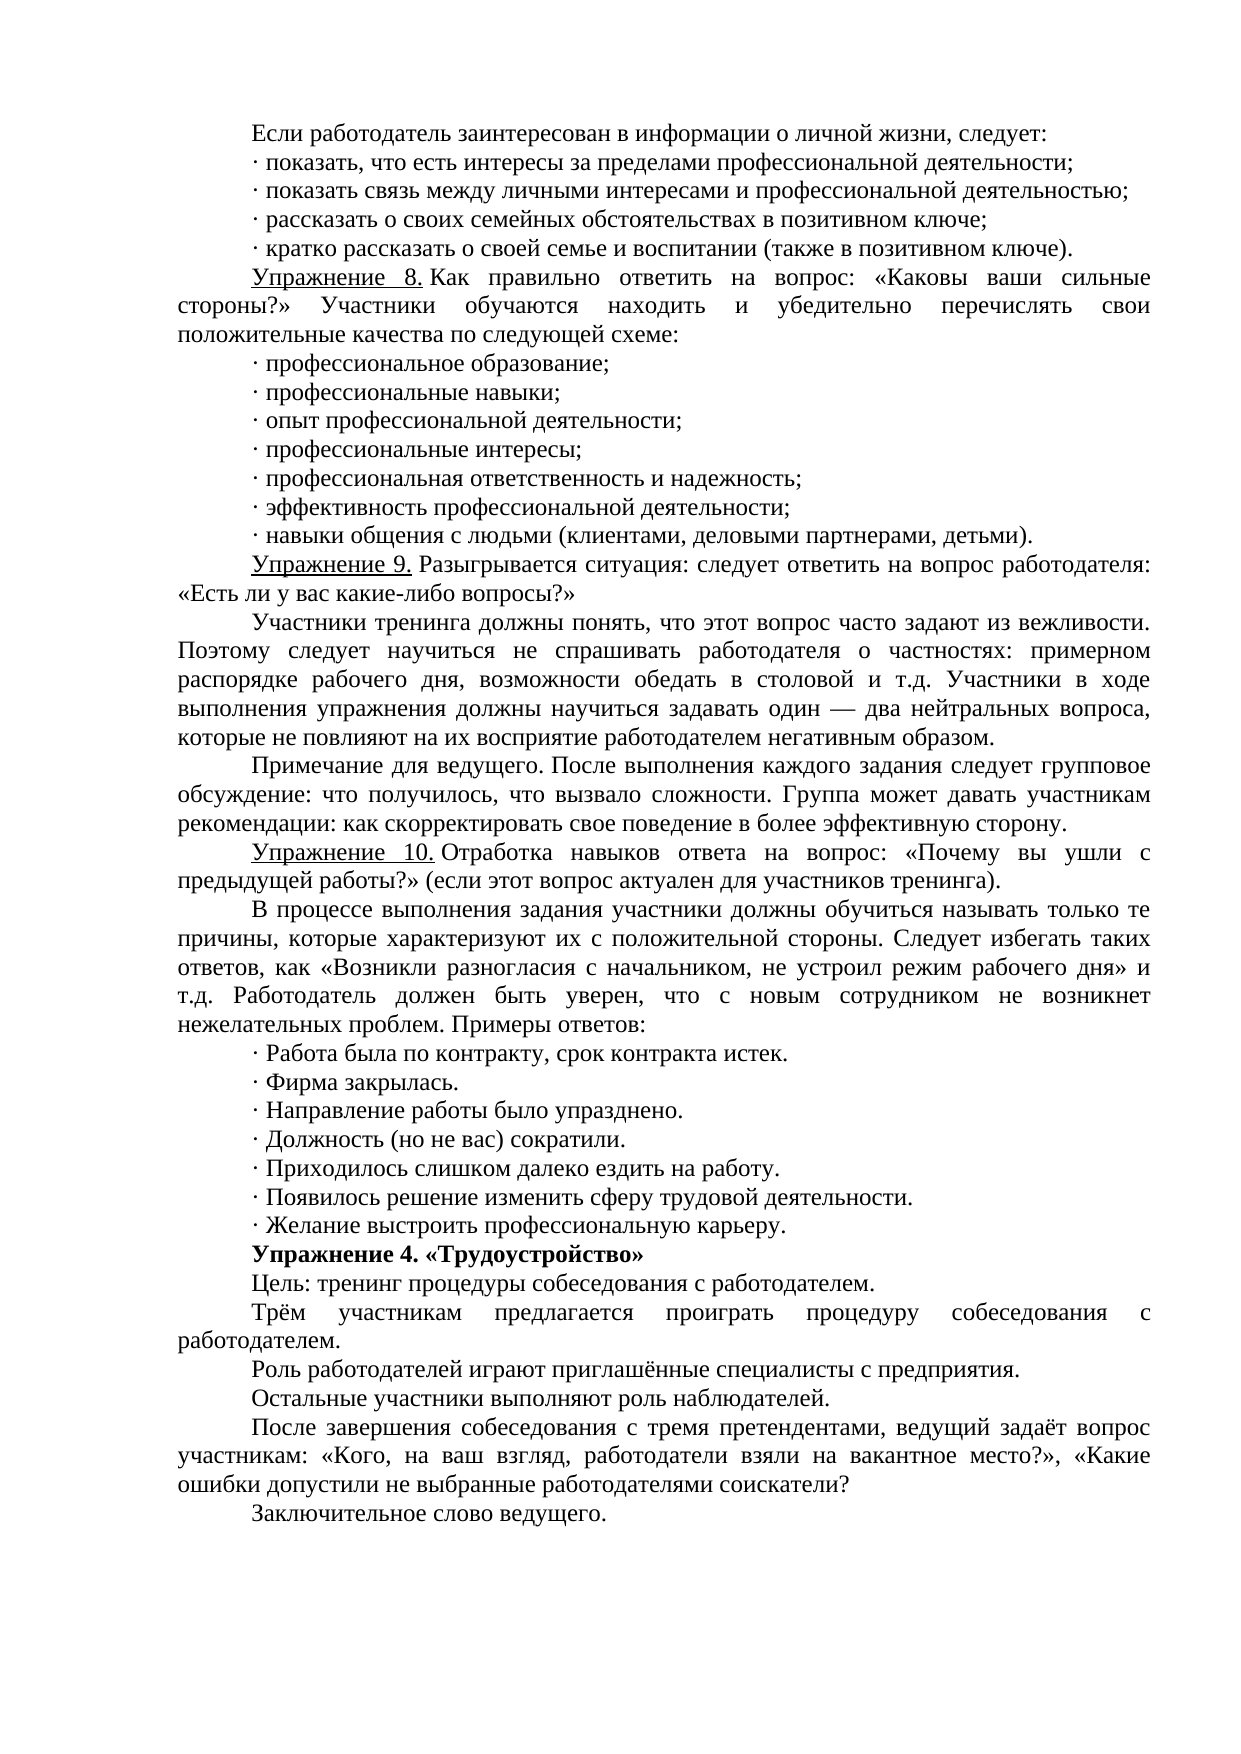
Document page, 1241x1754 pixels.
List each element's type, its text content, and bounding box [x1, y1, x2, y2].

text · Фирма закрылась. [177, 1067, 1152, 1096]
text · профессиональные навыки; [177, 377, 1152, 406]
text Роль работодателей играют приглашённые специалисты с предприятия. [177, 1354, 1152, 1383]
text · опыт профессиональной деятельности; [177, 406, 1152, 434]
text Упражнение 8. Как правильно ответить на вопрос: «Каковы ваши сильные стороны?» Участники обучаются находить и убедительно перечислять свои положительные качества по следующей схеме: [177, 262, 1152, 348]
text Упражнение 10. Отработка навыков ответа на вопрос: «Почему вы ушли с предыдущей работы?» (если этот вопрос актуален для участников тренинга). [177, 837, 1152, 894]
text · Приходилось слишком далеко ездить на работу. [177, 1153, 1152, 1182]
text Примечание для ведущего. После выполнения каждого задания следует групповое обсуждение: что получилось, что вызвало сложности. Группа может давать участникам рекомендации: как скорректировать свое поведение в более эффективную сторону. [177, 751, 1152, 837]
text После завершения собеседования с тремя претендентами, ведущий задаёт вопрос участникам: «Кого, на ваш взгляд, работодатели взяли на вакантное место?», «Какие ошибки допустили не выбранные работодателями соискатели? [177, 1412, 1152, 1498]
text · рассказать о своих семейных обстоятельствах в позитивном ключе; [177, 204, 1152, 233]
text · показать связь между личными интересами и профессиональной деятельностью; [177, 176, 1152, 204]
text · Появилось решение изменить сферу трудовой деятельности. [177, 1182, 1152, 1211]
text Упражнение 9. Разыгрывается ситуация: следует ответить на вопрос работодателя: «Есть ли у вас какие-либо вопросы?» [177, 549, 1152, 607]
text · профессиональное образование; [177, 348, 1152, 377]
text · Направление работы было упразднено. [177, 1096, 1152, 1124]
text · Должность (но не вас) сократили. [177, 1124, 1152, 1153]
text · Желание выстроить профессиональную карьеру. [177, 1211, 1152, 1239]
text · кратко рассказать о своей семье и воспитании (также в позитивном ключе). [177, 233, 1152, 262]
text · эффективность профессиональной деятельности; [177, 492, 1152, 521]
text Остальные участники выполняют роль наблюдателей. [177, 1383, 1152, 1412]
text Цель: тренинг процедуры собеседования с работодателем. [177, 1268, 1152, 1297]
text В процессе выполнения задания участники должны обучиться называть только те причины, которые характеризуют их с положительной стороны. Следует избегать таких ответов, как «Возникли разногласия с начальником, не устроил режим рабочего дня» и т.д. Работодатель должен быть уверен, что с новым сотрудником не возникнет нежелательных проблем. Примеры ответов: [177, 894, 1152, 1038]
text Если работодатель заинтересован в информации о личной жизни, следует: [177, 118, 1152, 147]
text · профессиональная ответственность и надежность; [177, 463, 1152, 492]
text · показать, что есть интересы за пределами профессиональной деятельности; [177, 147, 1152, 176]
text · профессиональные интересы; [177, 434, 1152, 463]
text · Работа была по контракту, срок контракта истек. [177, 1038, 1152, 1067]
text Заключительное слово ведущего. [177, 1498, 1152, 1527]
text Участники тренинга должны понять, что этот вопрос часто задают из вежливости. Поэтому следует научиться не спрашивать работодателя о частностях: примерном распорядке рабочего дня, возможности обедать в столовой и т.д. Участники в ходе выполнения упражнения должны научиться задавать один — два нейтральных вопроса, которые не повлияют на их восприятие работодателем негативным образом. [177, 607, 1152, 751]
text · навыки общения с людьми (клиентами, деловыми партнерами, детьми). [177, 521, 1152, 549]
text Трём участникам предлагается проиграть процедуру собеседования с работодателем. [177, 1297, 1152, 1354]
text Упражнение 4. «Трудоустройство» [177, 1239, 1152, 1268]
